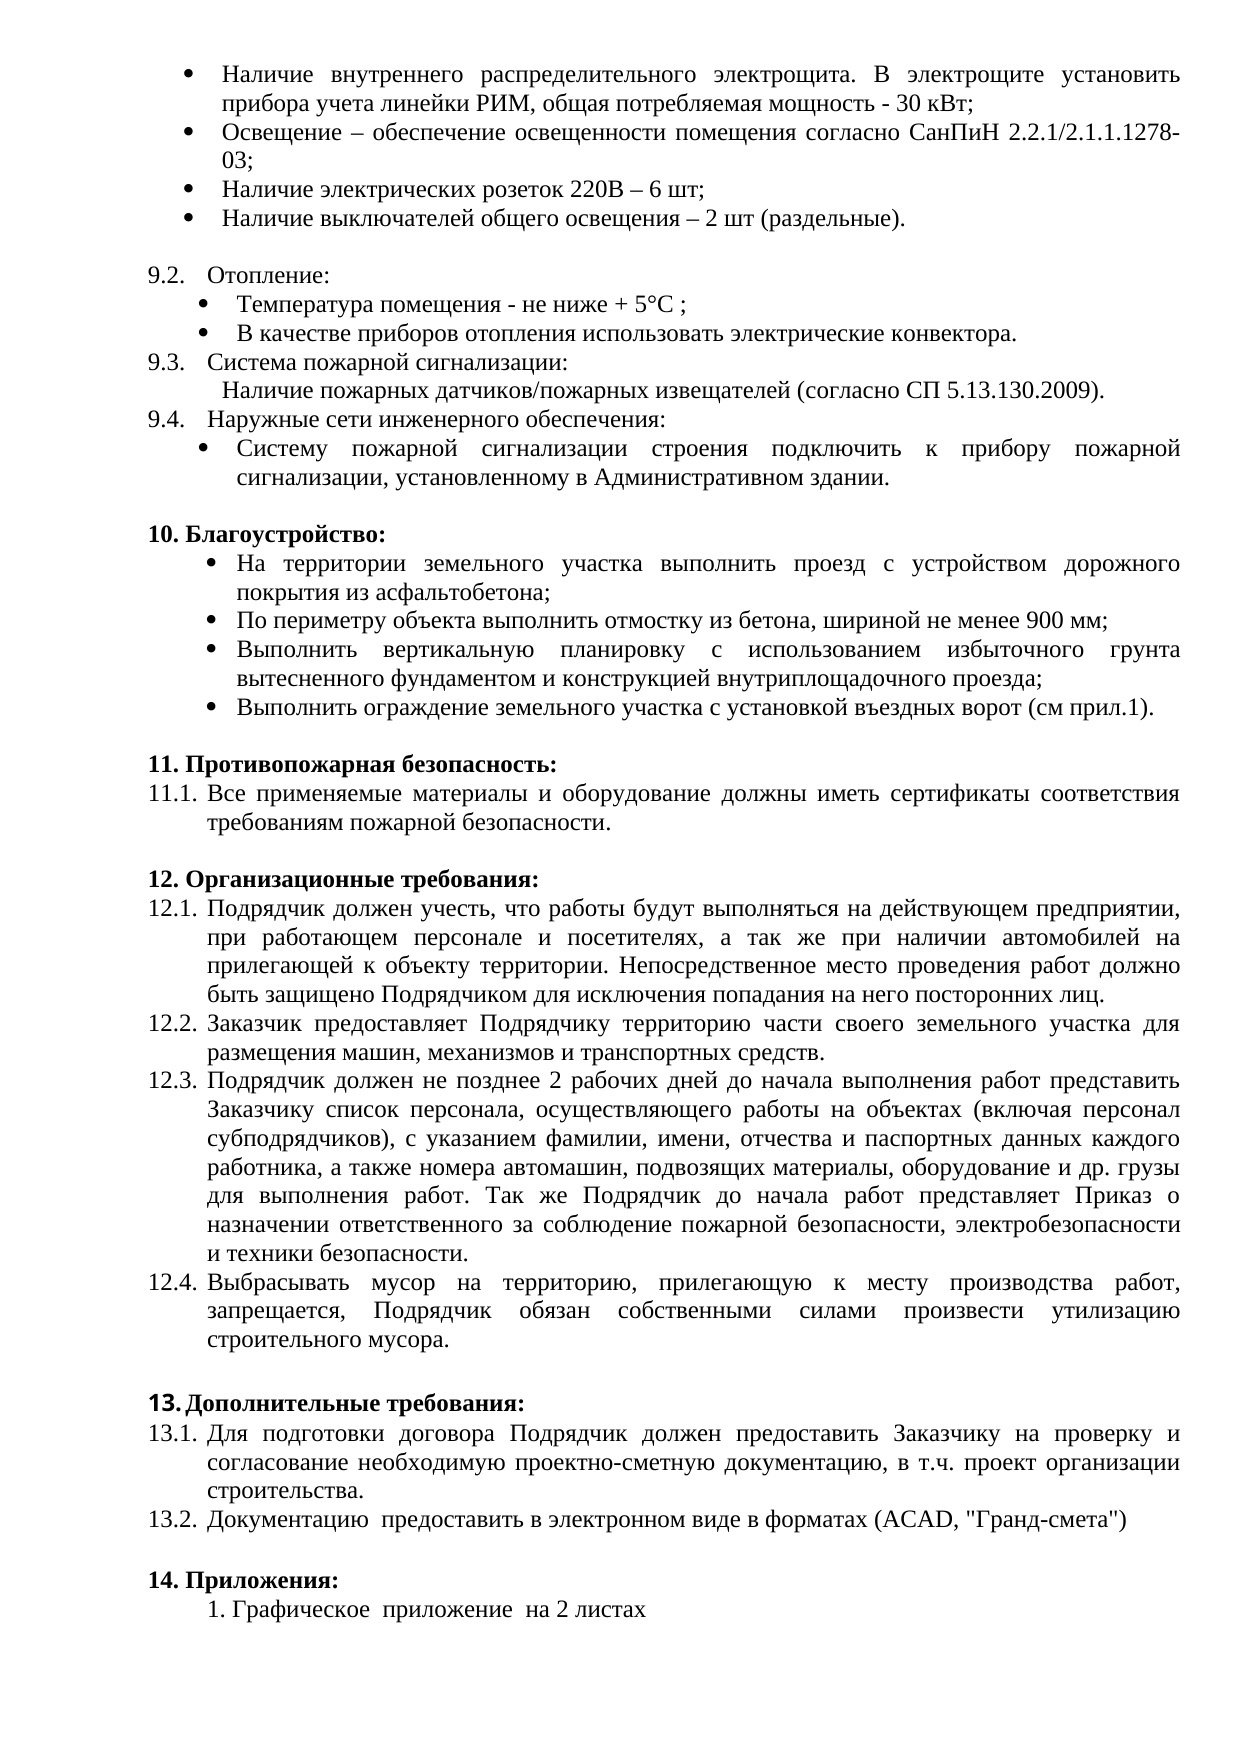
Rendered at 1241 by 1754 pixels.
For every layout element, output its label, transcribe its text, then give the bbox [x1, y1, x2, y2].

list Выполнить ограждение земельного участка с установкой въездных ворот (см прил.1). [207, 692, 1181, 720]
list Наличие выключателей общего освещения – 2 шт (раздельные). [184, 203, 1181, 232]
list В качестве приборов отопления использовать электрические конвектора. [199, 318, 1181, 347]
list Систему пожарной сигнализации строения подключить к прибору пожарной сигнализации, установленному в Административном здании. [199, 433, 1181, 490]
list Наличие электрических розеток 220В – 6 шт; [184, 174, 1181, 203]
list Выбрасывать мусор на территорию, прилегающую к месту производства работ, запрещается, Подрядчик обязан собственными силами произвести утилизацию строительного мусора. [148, 1267, 1181, 1353]
list Дополнительные требования: [148, 1385, 1181, 1418]
text Наличие пожарных датчиков/пожарных извещателей (согласно СП 5.13.130.2009). [222, 375, 1181, 404]
list Документацию предоставить в электронном виде в форматах (ACAD, "Гранд-смета") [148, 1504, 1181, 1533]
list Отопление: [148, 260, 1181, 289]
text 1. Графическое приложение на 2 листах [207, 1594, 1181, 1623]
list На территории земельного участка выполнить проезд с устройством дорожного покрытия из асфальтобетона; [207, 548, 1181, 605]
list Все применяемые материалы и оборудование должны иметь сертификаты соответствия требованиям пожарной безопасности. [148, 778, 1181, 835]
list Благоустройство: [148, 519, 1181, 548]
list Противопожарная безопасность: [148, 749, 1181, 778]
list Заказчик предоставляет Подрядчику территорию части своего земельного участка для размещения машин, механизмов и транспортных средств. [148, 1008, 1181, 1065]
list Наружные сети инженерного обеспечения: [148, 404, 1181, 433]
list Для подготовки договора Подрядчик должен предоставить Заказчику на проверку и согласование необходимую проектно-сметную документацию, в т.ч. проект организации строительства. [148, 1418, 1181, 1504]
list Организационные требования: [148, 864, 1181, 893]
list Подрядчик должен учесть, что работы будут выполняться на действующем предприятии, при работающем персонале и посетителях, а так же при наличии автомобилей на прилегающей к объекту территории. Непосредственное место проведения работ должно быть защищено Подрядчиком для исключения попадания на него посторонних лиц. [148, 893, 1181, 1008]
list По периметру объекта выполнить отмостку из бетона, шириной не менее 900 мм; [207, 605, 1181, 634]
list Освещение – обеспечение освещенности помещения согласно СанПиН 2.2.1/2.1.1.1278-03; [184, 117, 1181, 174]
list Приложения: [148, 1566, 1181, 1594]
list Выполнить вертикальную планировку с использованием избыточного грунта вытесненного фундаментом и конструкцией внутриплощадочного проезда; [207, 634, 1181, 692]
list Подрядчик должен не позднее 2 рабочих дней до начала выполнения работ представить Заказчику список персонала, осуществляющего работы на объектах (включая персонал субподрядчиков), с указанием фамилии, имени, отчества и паспортных данных каждого работника, а также номера автомашин, подвозящих материалы, оборудование и др. грузы для выполнения работ. Так же Подрядчик до начала работ представляет Приказ о назначении ответственного за соблюдение пожарной безопасности, электробезопасности и техники безопасности. [148, 1065, 1181, 1267]
list Температура помещения - не ниже + 5°С ; [199, 289, 1181, 318]
list Наличие внутреннего распределительного электрощита. В электрощите установить прибора учета линейки РИМ, общая потребляемая мощность - 30 кВт; [184, 59, 1181, 117]
list Система пожарной сигнализации: [148, 347, 1181, 375]
